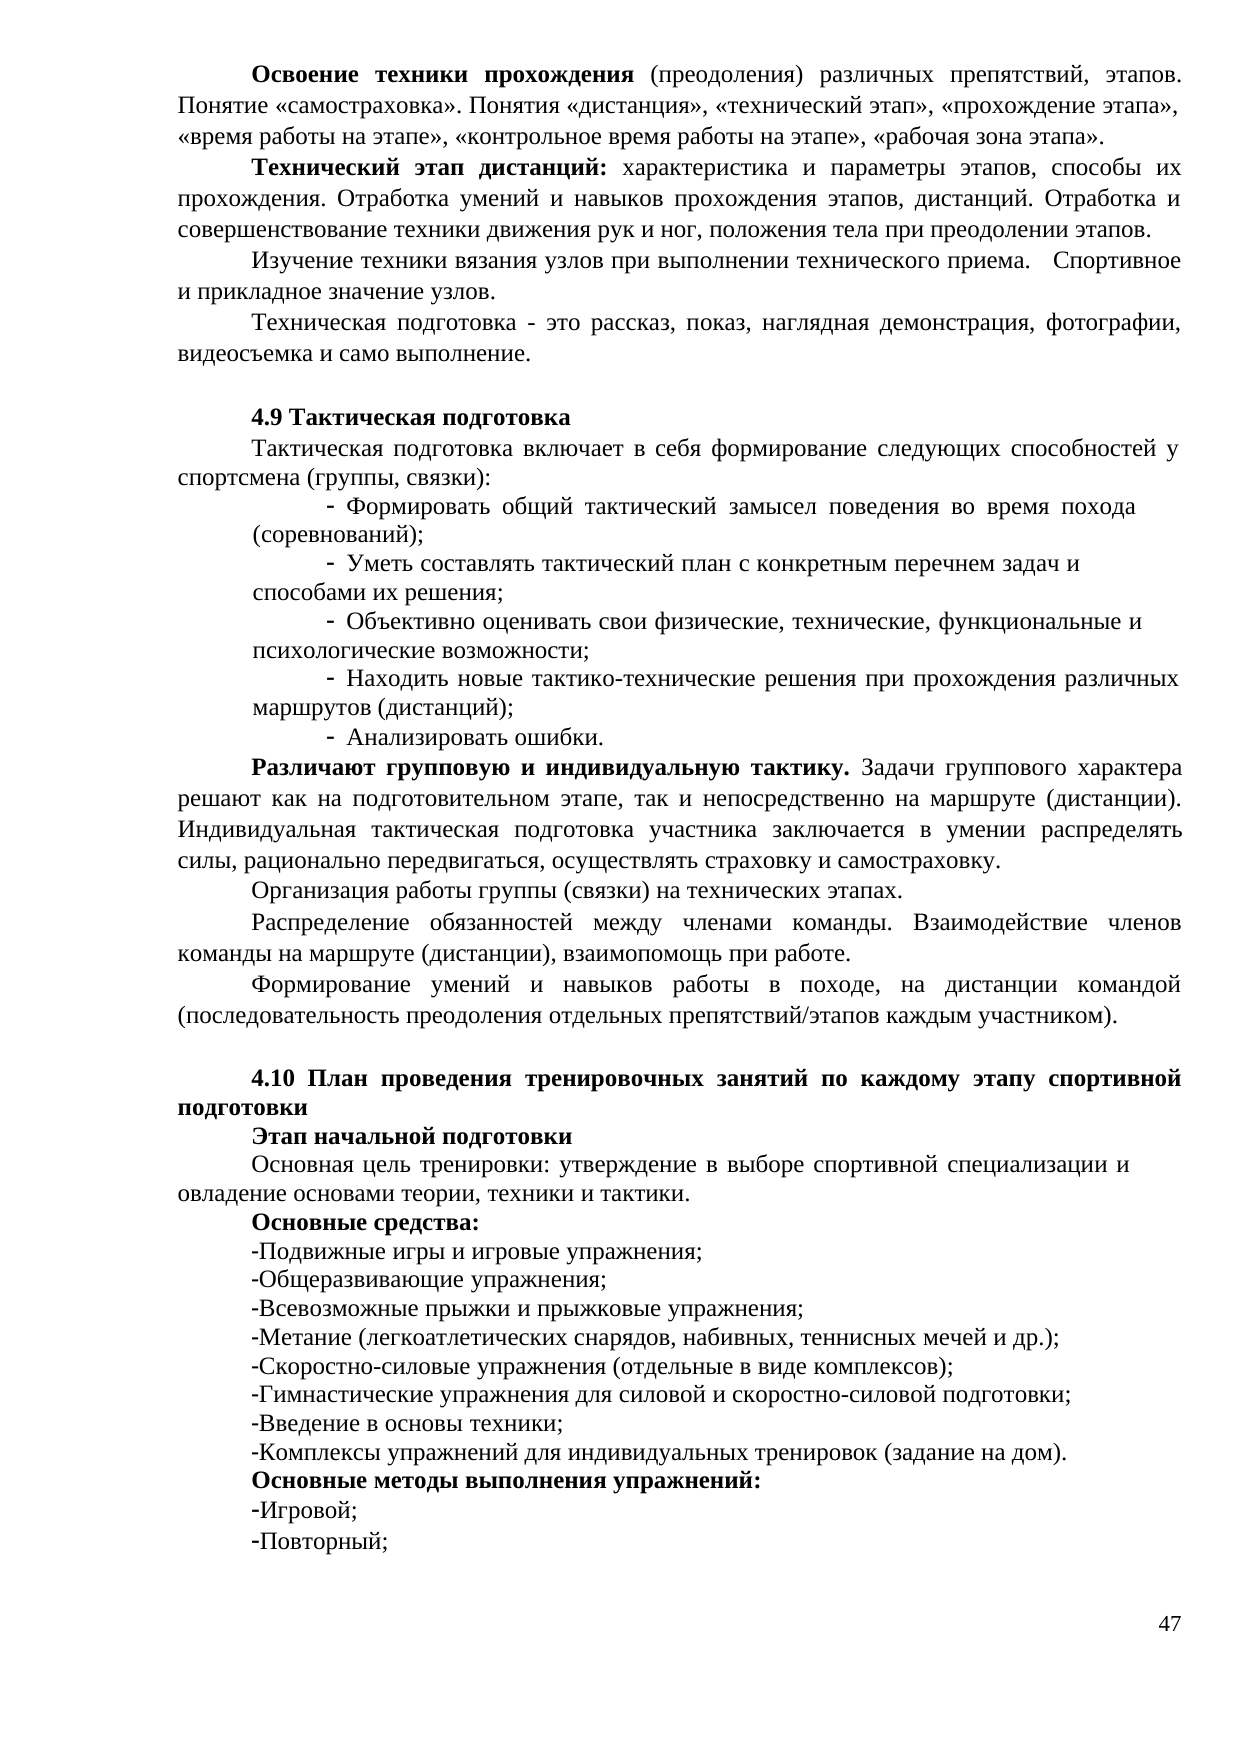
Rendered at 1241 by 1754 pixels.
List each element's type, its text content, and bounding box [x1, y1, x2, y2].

text Общеразвивающие упражнения; [251, 1264, 1209, 1293]
text Различают групповую и индивидуальную тактику. Задачи группового характера решают как на подготовительном этапе, так и непосредственно на маршруте (дистанции). Индивидуальная тактическая подготовка участника заключается в умении распределять силы, рационально передвигаться, осуществлять страховку и самостраховку. [177, 752, 1182, 873]
text Подвижные игры и игровые упражнения; [251, 1236, 1209, 1264]
list Находить новые тактико-технические решения при прохождения различных маршрутов (дистанций); [252, 663, 1182, 721]
text Повторный; [251, 1525, 1209, 1556]
text Формирование умений и навыков работы в походе, на дистанции командой (последовательность преодоления отдельных препятствий/этапов каждым участником). [177, 969, 1181, 1028]
text Игровой; [251, 1494, 1209, 1525]
text Основная цель тренировки: утверждение в выборе спортивной специализации и овладение основами теории, техники и тактики. [177, 1149, 1209, 1207]
subtitle Основные методы выполнения упражнений: [251, 1466, 1209, 1494]
text Изучение техники вязания узлов при выполнении технического приема. Спортивное и прикладное значение узлов. [177, 245, 1182, 305]
subtitle Основные средства: [251, 1207, 1209, 1236]
text Комплексы упражнений для индивидуальных тренировок (задание на дом). [251, 1437, 1209, 1466]
text Введение в основы техники; [251, 1408, 1209, 1437]
list Уметь составлять тактический план с конкретным перечнем задач и способами их решения; [252, 548, 1182, 606]
text «время работы на этапе», «контрольное время работы на этапе», «рабочая зона этапа». [177, 121, 1209, 150]
text Организация работы группы (связки) на технических этапах. [251, 876, 1209, 904]
text Метание (легкоатлетических снарядов, набивных, теннисных мечей и др.); [251, 1322, 1209, 1351]
list Формировать общий тактический замысел поведения во время похода (соревнований); [252, 491, 1182, 548]
subtitle План проведения тренировочных занятий по каждому этапу спортивной подготовки [177, 1063, 1181, 1121]
text Всевозможные прыжки и прыжковые упражнения; [251, 1293, 1209, 1322]
subtitle Тактическая подготовка [251, 402, 1209, 431]
text Скоростно-силовые упражнения (отдельные в виде комплексов); [251, 1351, 1209, 1379]
text Распределение обязанностей между членами команды. Взаимодействие членов команды на маршруте (дистанции), взаимопомощь при работе. [177, 907, 1182, 966]
list Объективно оценивать свои физические, технические, функциональные и психологические возможности; [252, 606, 1182, 663]
text Гимнастические упражнения для силовой и скоростно-силовой подготовки; [251, 1379, 1209, 1408]
text Этап начальной подготовки [251, 1121, 1209, 1149]
text Освоение техники прохождения (преодоления) различных препятствий, этапов. Понятие «самостраховка». Понятия «дистанция», «технический этап», «прохождение этапа», [177, 59, 1182, 119]
list Анализировать ошибки. [326, 721, 1209, 751]
text Техническая подготовка - это рассказ, показ, наглядная демонстрация, фотографии, видеосъемка и само выполнение. [177, 307, 1182, 367]
text Технический этап дистанций: характеристика и параметры этапов, способы их прохождения. Отработка умений и навыков прохождения этапов, дистанций. Отработка и совершенствование техники движения рук и ног, положения тела при преодолении этапов. [177, 152, 1182, 243]
text Тактическая подготовка включает в себя формирование следующих способностей у спортсмена (группы, связки): [177, 433, 1209, 491]
